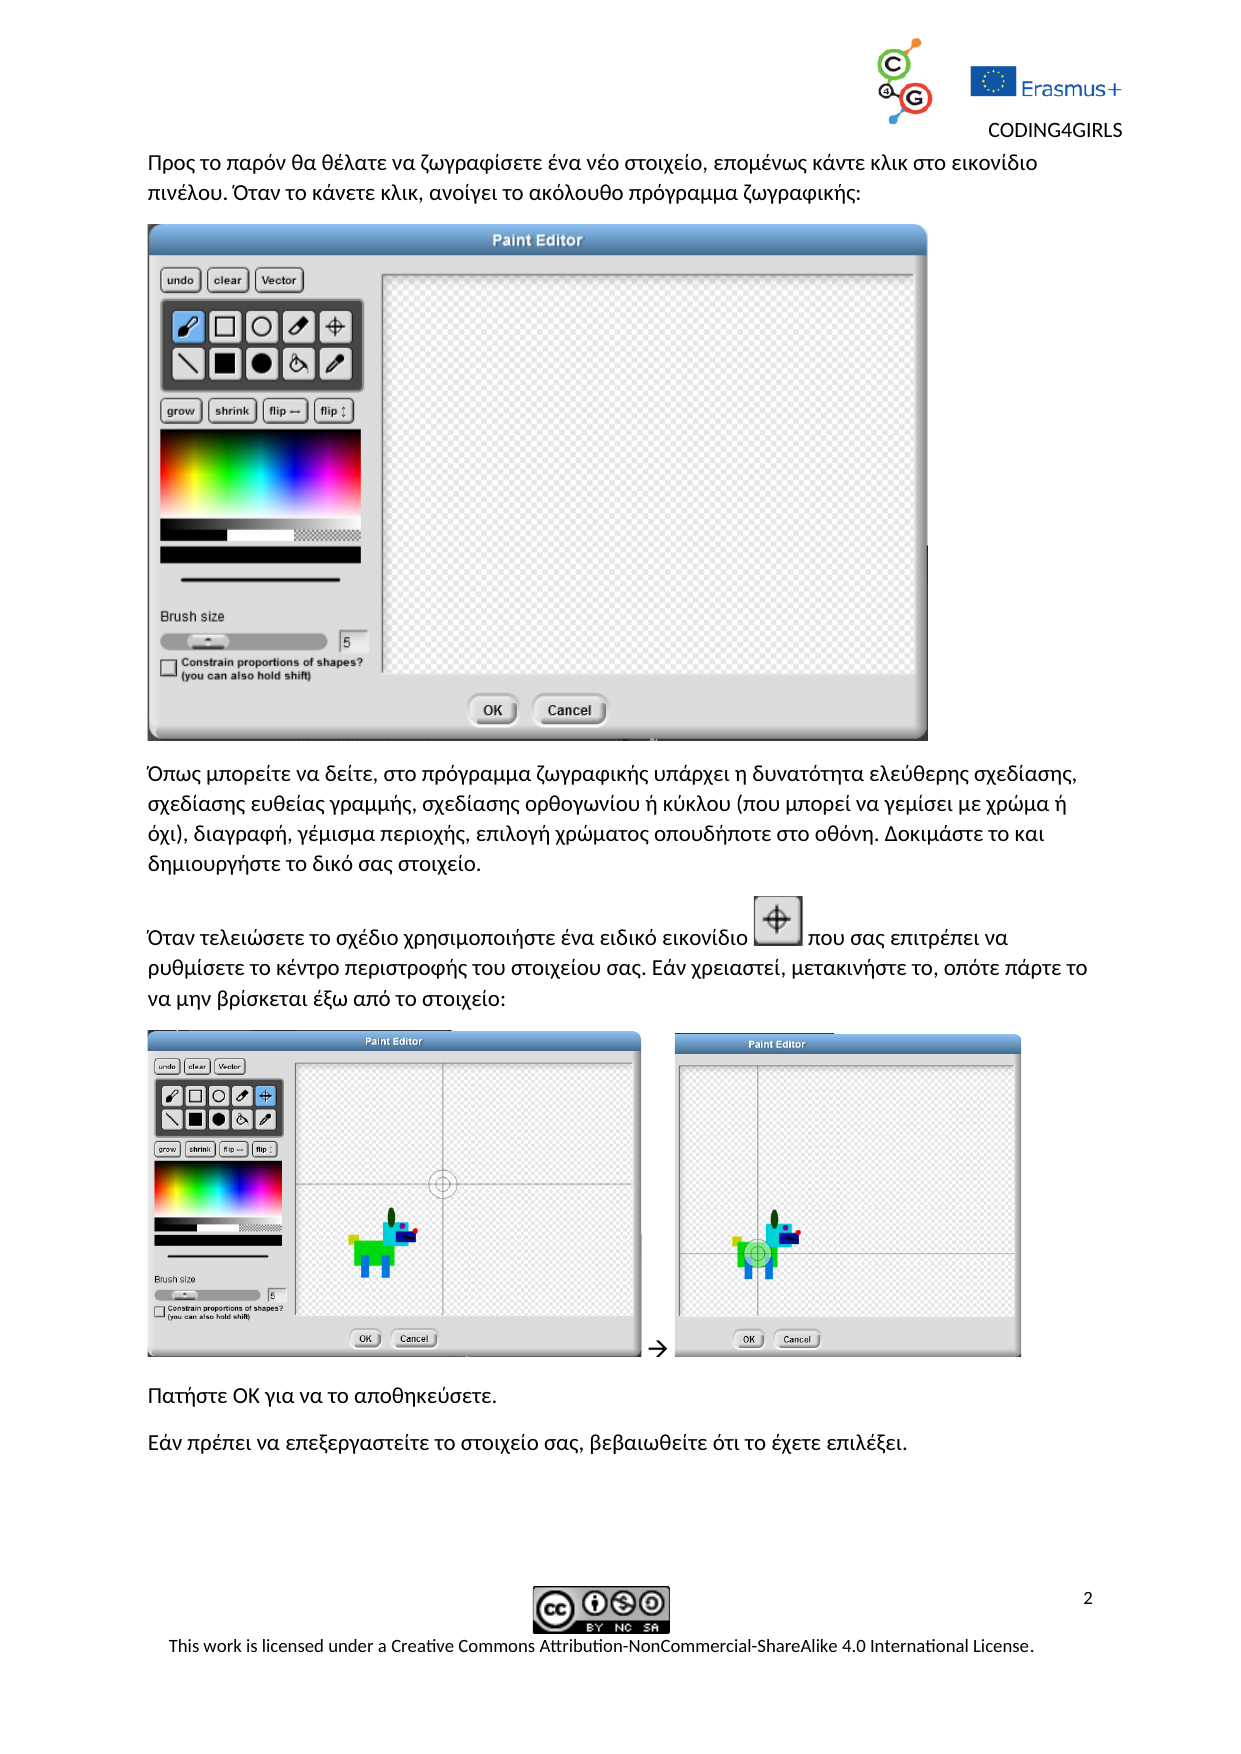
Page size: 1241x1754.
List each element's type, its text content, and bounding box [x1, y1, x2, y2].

picture [753, 896, 803, 946]
picture [868, 33, 1133, 129]
text Πατήστε OK για να το αποθηκεύσετε. [148, 1381, 1093, 1409]
picture [1002, 124, 1011, 129]
text Όταν τελειώσετε το σχέδιο χρησιμοποιήστε ένα ειδικό εικονίδιο που σας επιτρέπει να ρυθμίσετε το κέντρο περιστροφής του στοιχείου σας. Εάν χρειαστεί, μετακινήστε το, οπότε πάρτε το να μην βρίσκεται έξω από το στοιχείο: [148, 896, 1093, 1012]
picture [147, 224, 928, 741]
picture [674, 1033, 1022, 1357]
picture [532, 1586, 670, 1634]
text Εάν πρέπει να επεξεργαστείτε το στοιχείο σας, βεβαιωθείτε ότι το έχετε επιλέξει. [148, 1428, 1093, 1456]
picture [147, 1030, 642, 1357]
text Προς το παρόν θα θέλατε να ζωγραφίσετε ένα νέο στοιχείο, επομένως κάντε κλικ στο εικονίδιο πινέλου. Όταν το κάνετε κλικ, ανοίγει το ακόλουθο πρόγραμμα ζωγραφικής: [148, 148, 1093, 206]
text Όπως μπορείτε να δείτε, στο πρόγραμμα ζωγραφικής υπάρχει η δυνατότητα ελεύθερης σχεδίασης, σχεδίασης ευθείας γραμμής, σχεδίασης ορθογωνίου ή κύκλου (που μπορεί να γεμίσει με χρώμα ή όχι), διαγραφή, γέμισμα περιοχής, επιλογή χρώματος οπουδήποτε στο οθόνη. Δοκιμάστε το και δημιουργήστε το δικό σας στοιχείο. [148, 759, 1093, 878]
